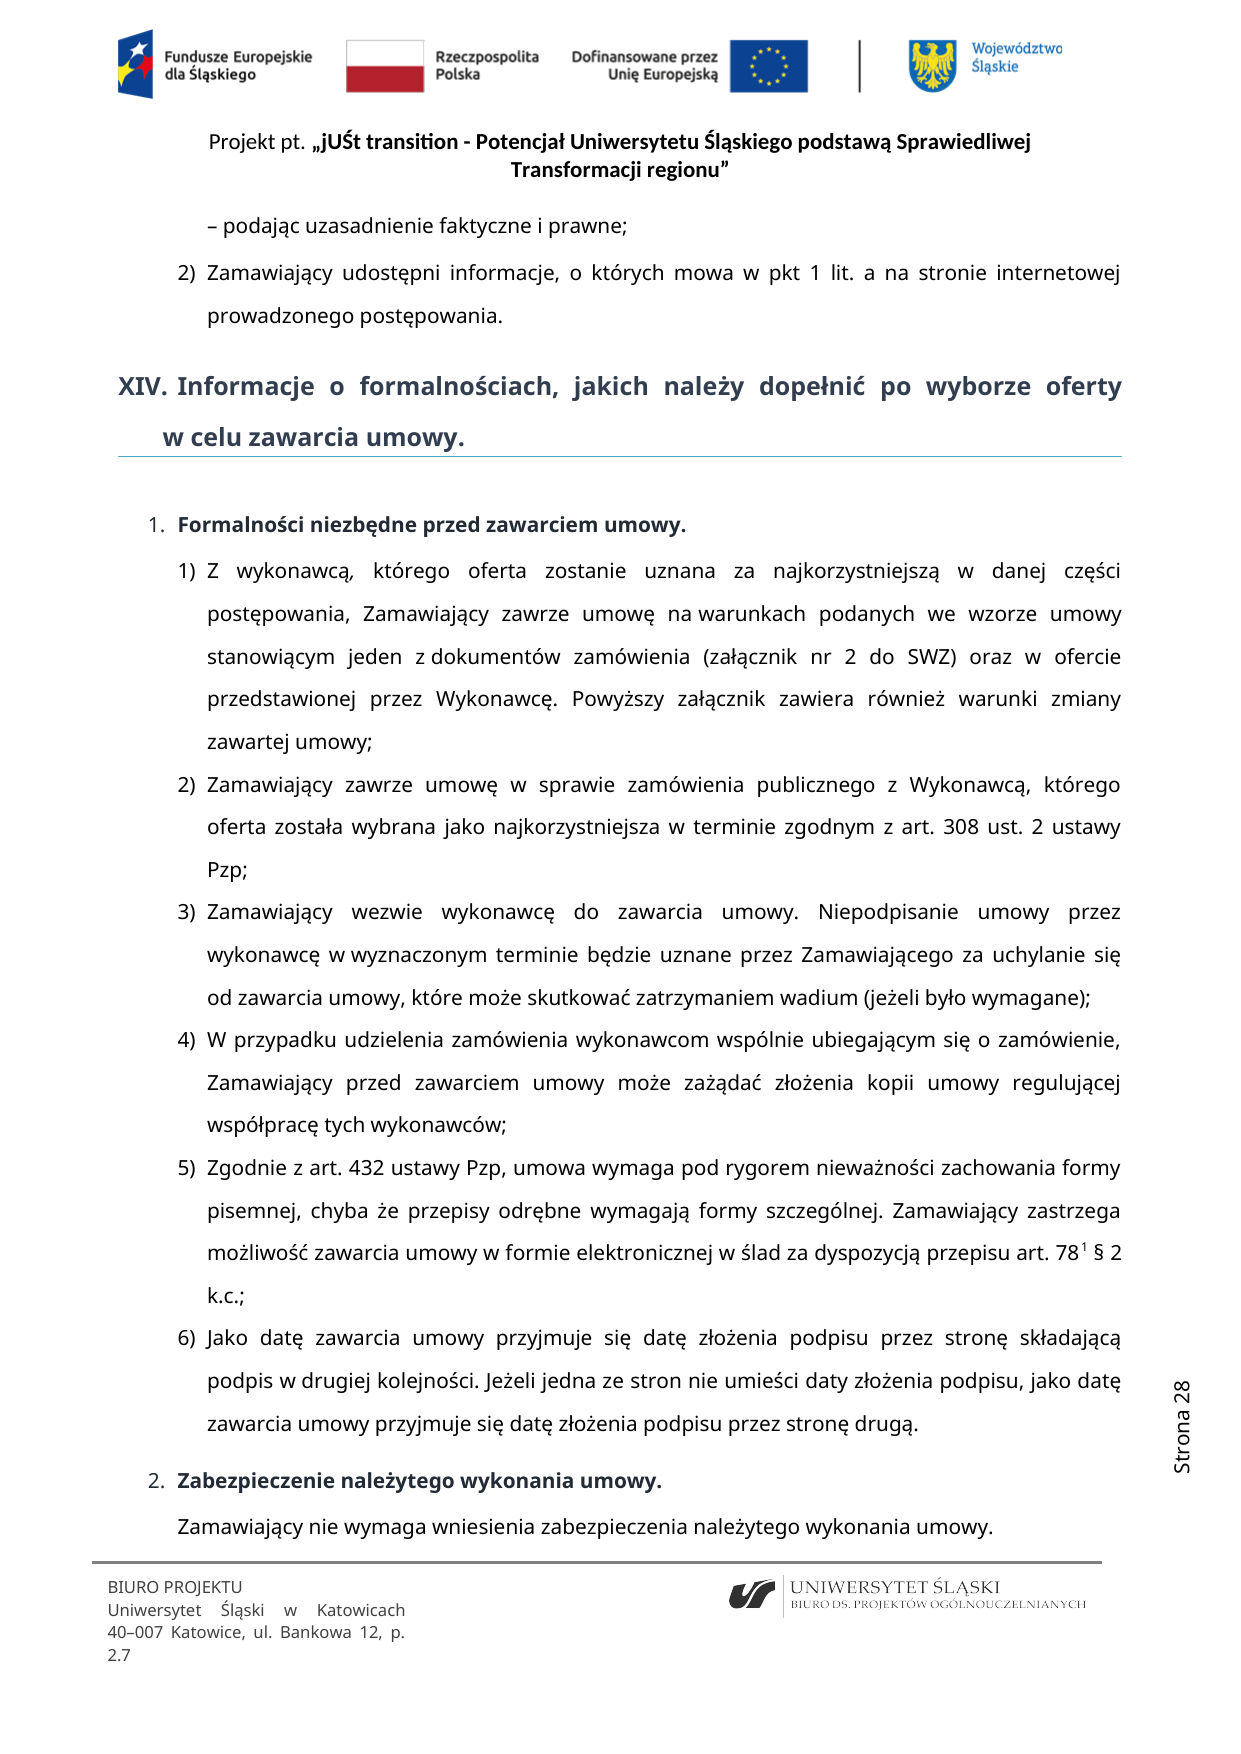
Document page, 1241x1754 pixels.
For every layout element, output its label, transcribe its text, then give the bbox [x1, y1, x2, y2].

subtitle Zamawiający nie wymaga wniesienia zabezpieczenia należytego wykonania umowy. [177, 1512, 1122, 1540]
subtitle Zamawiający zawrze umowę w sprawie zamówienia publicznego z Wykonawcą, którego oferta została wybrana jako najkorzystniejsza w terminie zgodnym z art. 308 ust. 2 ustawy Pzp; [177, 770, 1122, 883]
subtitle Z wykonawcą, którego oferta zostanie uznana za najkorzystniejszą w danej części postępowania, Zamawiający zawrze umowę na warunkach podanych we wzorze umowy stanowiącym jeden z dokumentów zamówienia (załącznik nr 2 do SWZ) oraz w ofercie przedstawionej przez Wykonawcę. Powyższy załącznik zawiera również warunki zmiany zawartej umowy; [177, 557, 1122, 756]
subtitle Zamawiający wezwie wykonawcę do zawarcia umowy. Niepodpisanie umowy przez wykonawcę w wyznaczonym terminie będzie uznane przez Zamawiającego za uchylanie się od zawarcia umowy, które może skutkować zatrzymaniem wadium (jeżeli było wymagane); [177, 897, 1122, 1011]
picture [118, 29, 1063, 99]
subtitle Jako datę zawarcia umowy przyjmuje się datę złożenia podpisu przez stronę składającą podpis w drugiej kolejności. Jeżeli jedna ze stron nie umieści daty złożenia podpisu, jako datę zawarcia umowy przyjmuje się datę złożenia podpisu przez stronę drugą. [177, 1323, 1122, 1437]
subtitle Formalności niezbędne przed zawarciem umowy. [148, 511, 1122, 539]
subtitle Informacje o formalnościach, jakich należy dopełnić po wyborze oferty w celu zawarcia umowy. [118, 368, 1122, 456]
list – podając uzasadnienie faktyczne i prawne; [207, 211, 1122, 240]
subtitle Zabezpieczenie należytego wykonania umowy. [148, 1466, 1122, 1494]
subtitle Zamawiający udostępni informacje, o których mowa w pkt 1 lit. a na stronie internetowej prowadzonego postępowania. [177, 258, 1122, 329]
subtitle Zgodnie z art. 432 ustawy Pzp, umowa wymaga pod rygorem nieważności zachowania formy pisemnej, chyba że przepisy odrębne wymagają formy szczególnej. Zamawiający zastrzega możliwość zawarcia umowy w formie elektronicznej w ślad za dyspozycją przepisu art. 781 § 2 k.c.; [177, 1153, 1122, 1309]
subtitle W przypadku udzielenia zamówienia wykonawcom wspólnie ubiegającym się o zamówienie, Zamawiający przed zawarciem umowy może zażądać złożenia kopii umowy regulującej współpracę tych wykonawców; [177, 1025, 1122, 1139]
